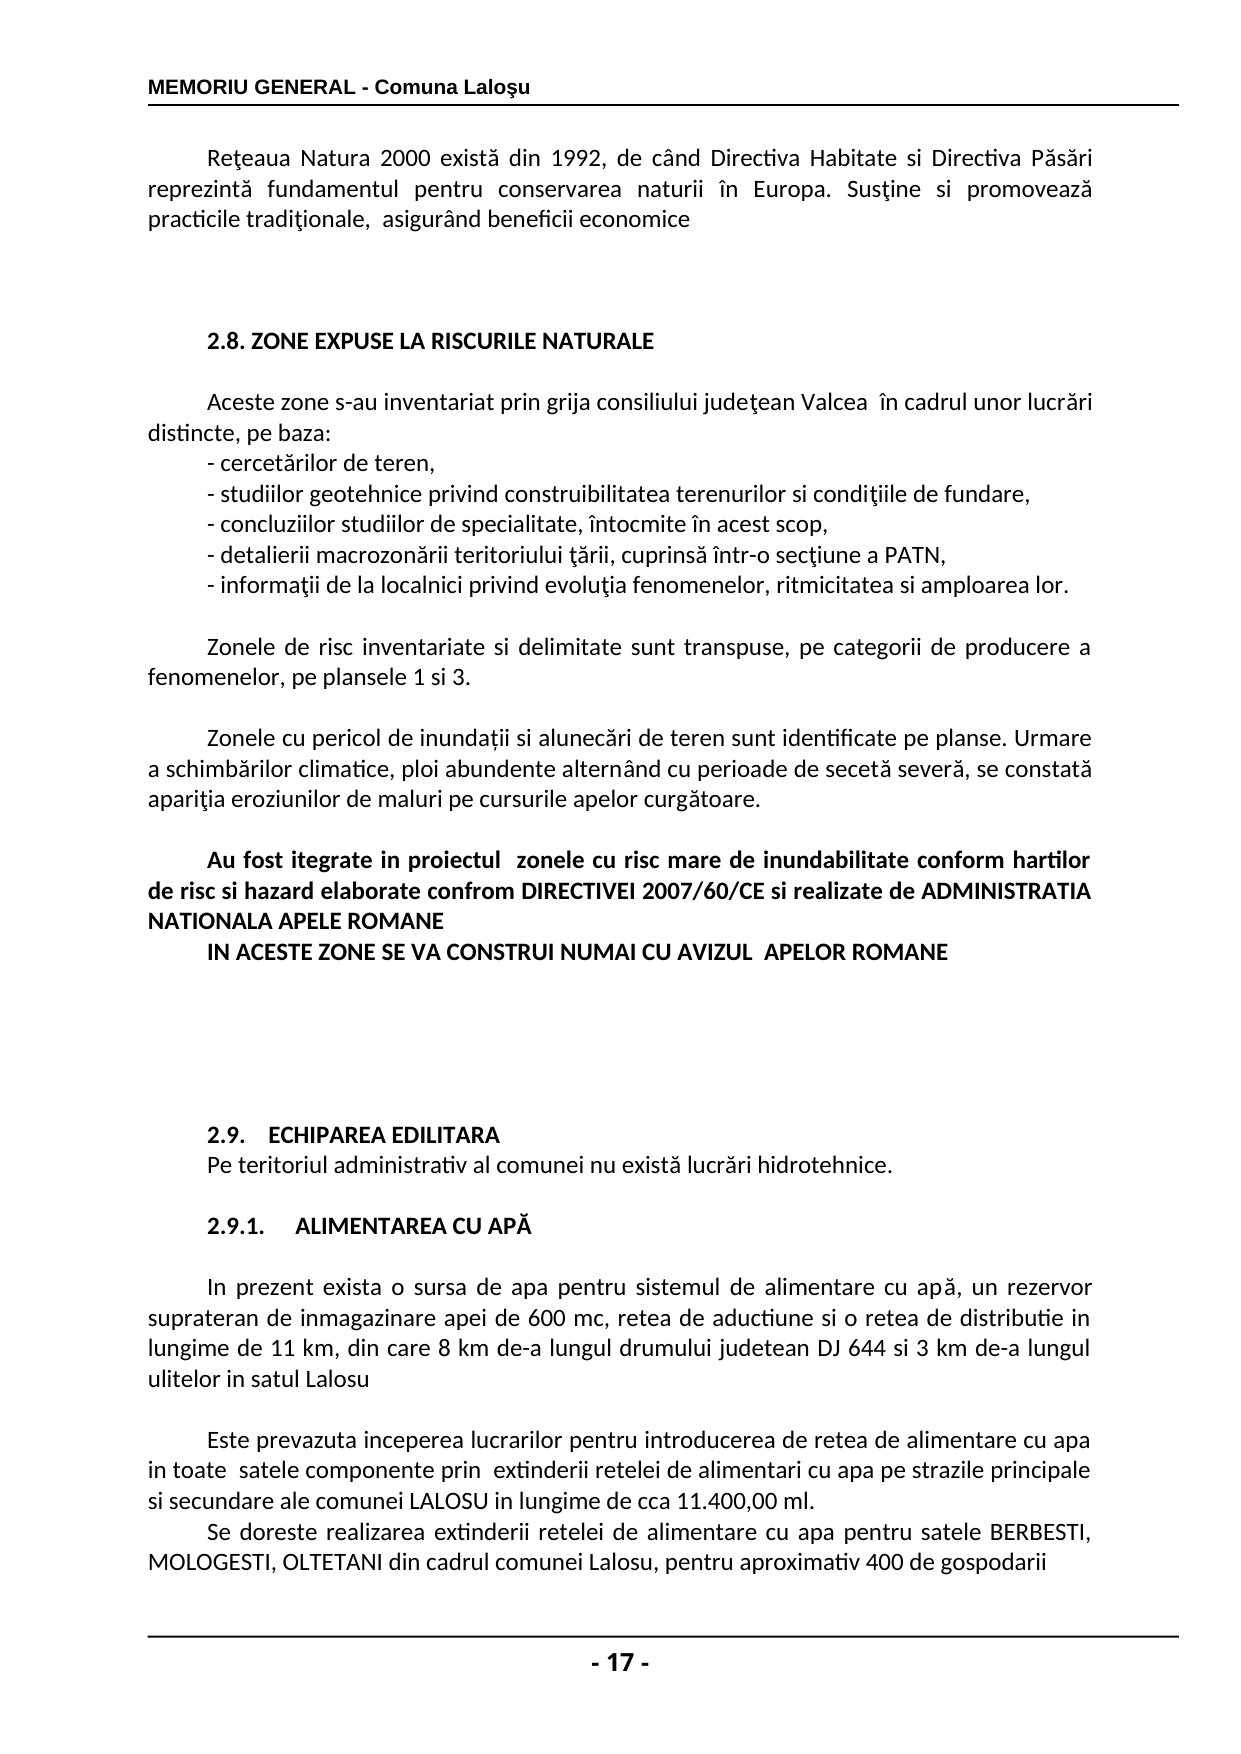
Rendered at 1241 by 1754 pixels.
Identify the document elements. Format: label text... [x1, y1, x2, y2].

text - studiilor geotehnice privind construibilitatea terenurilor si condiţiile de fundare, [148, 478, 1092, 508]
text 2.8. ZONE EXPUSE LA RISCURILE NATURALE [148, 325, 1092, 356]
text In prezent exista o sursa de apa pentru sistemul de alimentare cu apă, un rezervor suprateran de inmagazinare apei de 600 mc, retea de aductiune si o retea de distributie in lungime de 11 km, din care 8 km de-a lungul drumului judetean DJ 644 si 3 km de-a lungul ulitelor in satul Lalosu [148, 1272, 1092, 1394]
text Aceste zone s-au inventariat prin grija consiliului judeţean Valcea în cadrul unor lucrări distincte, pe baza: [148, 386, 1092, 447]
text 2.9.1. ALIMENTAREA CU APĂ [148, 1211, 1092, 1241]
text Este prevazuta inceperea lucrarilor pentru introducerea de retea de alimentare cu apa in toate satele componente prin extinderii retelei de alimentari cu apa pe strazile principale si secundare ale comunei LALOSU in lungime de cca 11.400,00 ml. [148, 1424, 1092, 1516]
text IN ACESTE ZONE SE VA CONSTRUI NUMAI CU AVIZUL APELOR ROMANE [148, 936, 1092, 966]
text - concluziilor studiilor de specialitate, întocmite în acest scop, [148, 508, 1092, 539]
text Pe teritoriul administrativ al comunei nu există lucrări hidrotehnice. [148, 1149, 1092, 1180]
text Reţeaua Natura 2000 există din 1992, de când Directiva Habitate si Directiva Păsări reprezintă fundamentul pentru conservarea naturii în Europa. Susţine si promovează practicile tradiţionale, asigurând beneficii economice [148, 142, 1092, 234]
text - cercetărilor de teren, [148, 447, 1092, 478]
text Zonele cu pericol de inundaţii si alunecări de teren sunt identificate pe planse. Urmare a schimbărilor climatice, ploi abundente alternând cu perioade de secetă severă, se constată apariţia eroziunilor de maluri pe cursurile apelor curgătoare. [148, 722, 1092, 814]
text 2.9. ECHIPAREA EDILITARA [148, 1119, 1092, 1149]
text Au fost itegrate in proiectul zonele cu risc mare de inundabilitate conform hartilor de risc si hazard elaborate confrom DIRECTIVEI 2007/60/CE si realizate de ADMINISTRATIA NATIONALA APELE ROMANE [148, 844, 1092, 936]
text Zonele de risc inventariate si delimitate sunt transpuse, pe categorii de producere a fenomenelor, pe plansele 1 si 3. [148, 631, 1092, 692]
text Se doreste realizarea extinderii retelei de alimentare cu apa pentru satele BERBESTI, MOLOGESTI, OLTETANI din cadrul comunei Lalosu, pentru aproximativ 400 de gospodarii [148, 1516, 1092, 1577]
text - informaţii de la localnici privind evoluţia fenomenelor, ritmicitatea si amploarea lor. [148, 569, 1092, 600]
text - detalierii macrozonării teritoriului ţării, cuprinsă într-o secţiune a PATN, [148, 539, 1092, 569]
